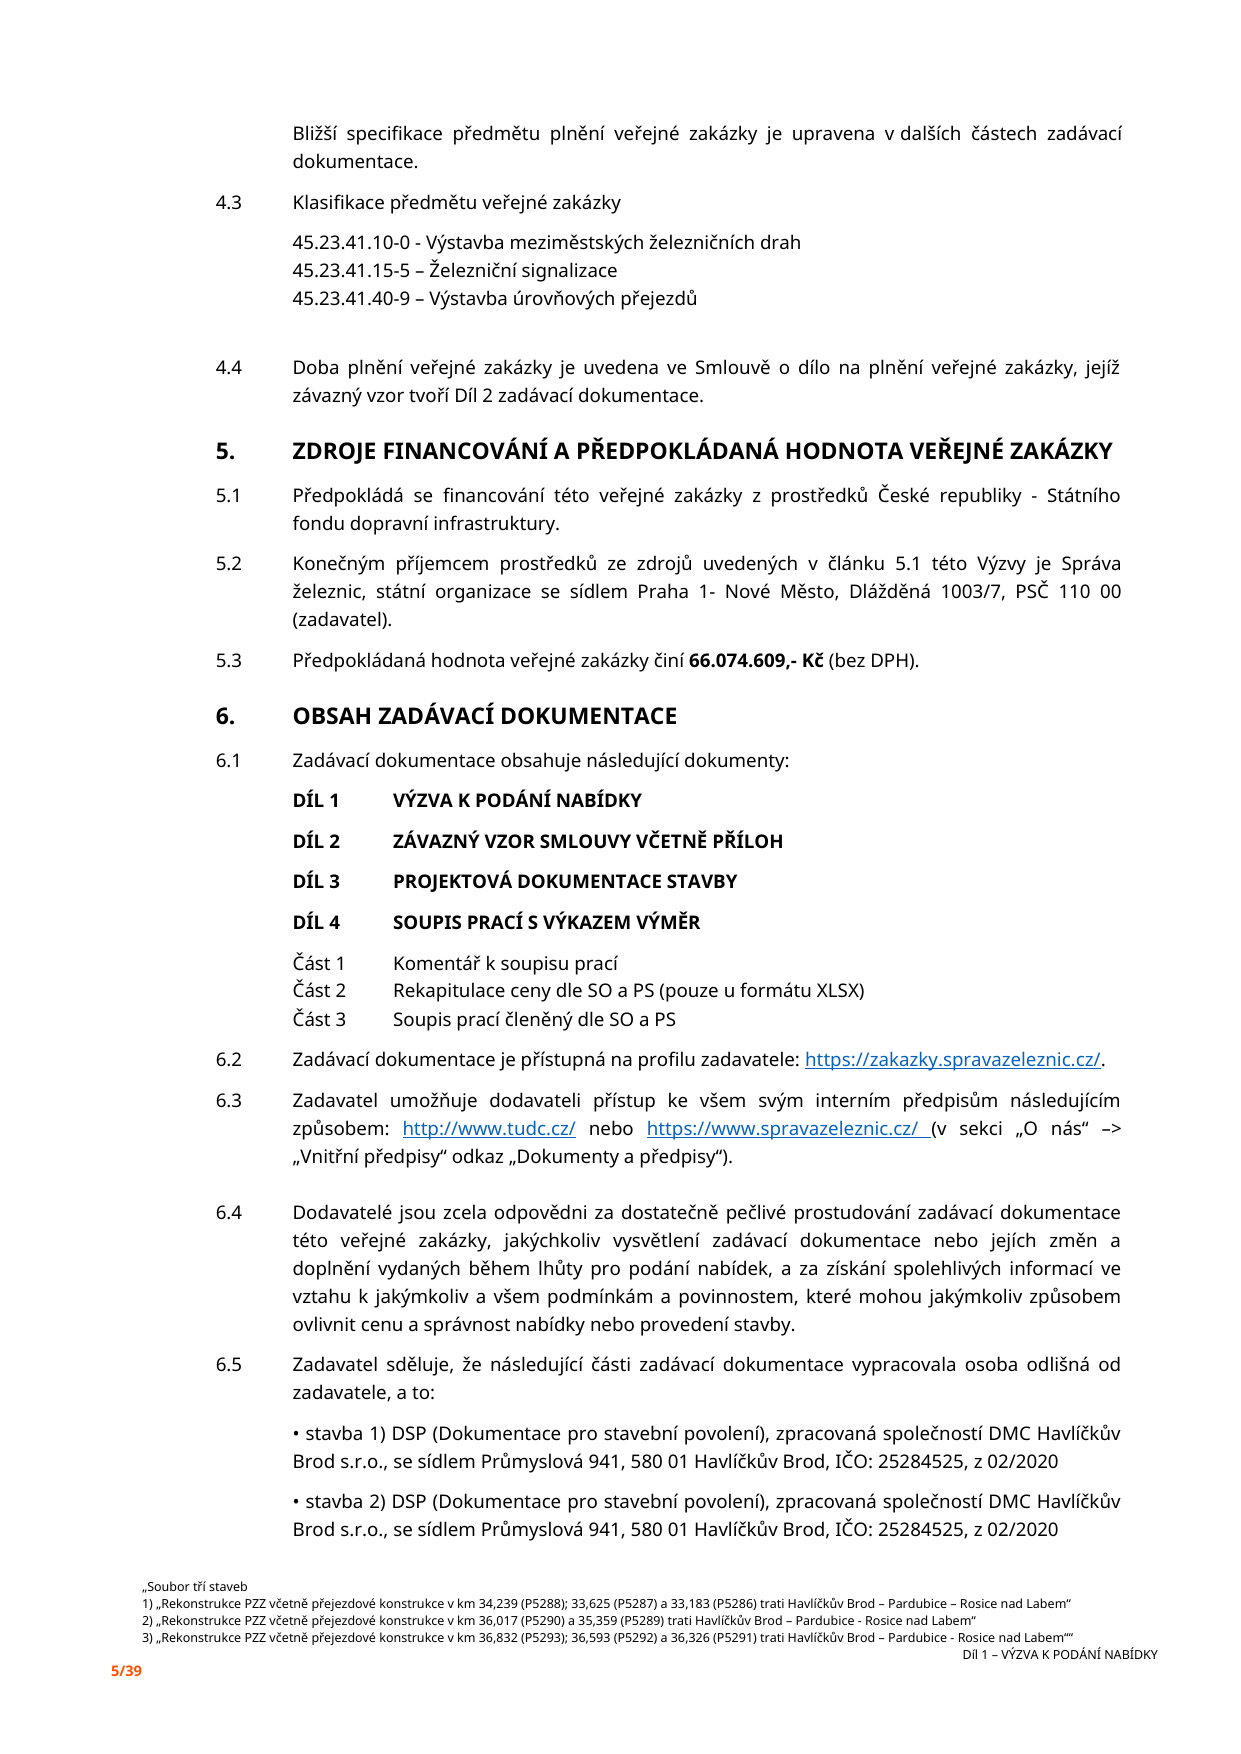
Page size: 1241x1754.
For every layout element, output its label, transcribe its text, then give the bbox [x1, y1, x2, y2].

text Klasifikace předmětu veřejné zakázky [216, 189, 1122, 215]
text DÍL 1 VÝZVA K PODÁNÍ NABÍDKY [292, 788, 1122, 813]
text Dodavatelé jsou zcela odpovědni za dostatečně pečlivé prostudování zadávací dokumentace této veřejné zakázky, jakýchkoliv vysvětlení zadávací dokumentace nebo jejích změn a doplnění vydaných během lhůty pro podání nabídek, a za získání spolehlivých informací ve vztahu k jakýmkoliv a všem podmínkám a povinnostem, které mohou jakýmkoliv způsobem ovlivnit cenu a správnost nabídky nebo provedení stavby. [216, 1199, 1122, 1337]
list • stavba 2) DSP (Dokumentace pro stavební povolení), zpracovaná společností DMC Havlíčkův Brod s.r.o., se sídlem Průmyslová 941, 580 01 Havlíčkův Brod, IČO: 25284525, z 02/2020 [292, 1489, 1122, 1542]
text DÍL 4 SOUPIS PRACÍ S VÝKAZEM VÝMĚR [292, 909, 1122, 935]
text Zadavatel sděluje, že následující části zadávací dokumentace vypracovala osoba odlišná od zadavatele, a to: [216, 1352, 1122, 1405]
text DÍL 3 PROJEKTOVÁ DOKUMENTACE STAVBY [292, 869, 1122, 894]
text Část 3 Soupis prací členěný dle SO a PS [292, 1006, 1122, 1031]
text 45.23.41.10-0 - Výstavba meziměstských železničních drah [292, 230, 1122, 255]
text Zadávací dokumentace je přístupná na profilu zadavatele: https://zakazky.spravazeleznic.cz/. [216, 1046, 1122, 1072]
text Zadavatel umožňuje dodavateli přístup ke všem svým interním předpisům následujícím způsobem: http://www.tudc.cz/ nebo https://www.spravazeleznic.cz/ (v sekci „O nás“ –> „Vnitřní předpisy“ odkaz „Dokumenty a předpisy“). [216, 1087, 1122, 1168]
text 45.23.41.15-5 – Železniční signalizace [292, 258, 1122, 283]
text Zadávací dokumentace obsahuje následující dokumenty: [216, 747, 1122, 773]
text Část 2 Rekapitulace ceny dle SO a PS (pouze u formátu XLSX) [292, 978, 1122, 1003]
text Část 1 Komentář k soupisu prací [292, 950, 1122, 975]
list • stavba 1) DSP (Dokumentace pro stavební povolení), zpracovaná společností DMC Havlíčkův Brod s.r.o., se sídlem Průmyslová 941, 580 01 Havlíčkův Brod, IČO: 25284525, z 02/2020 [292, 1420, 1122, 1474]
text OBSAH ZADÁVACÍ DOKUMENTACE [216, 700, 1122, 732]
text Předpokládaná hodnota veřejné zakázky činí 66.074.609,- Kč (bez DPH). [216, 647, 1122, 673]
text Doba plnění veřejné zakázky je uvedena ve Smlouvě o dílo na plnění veřejné zakázky, jejíž závazný vzor tvoří Díl 2 zadávací dokumentace. [216, 354, 1122, 408]
text Konečným příjemcem prostředků ze zdrojů uvedených v článku 5.1 této Výzvy je Správa železnic, státní organizace se sídlem Praha 1- Nové Město, Dlážděná 1003/7, PSČ 110 00 (zadavatel). [216, 551, 1122, 632]
text ZDROJE FINANCOVÁNÍ A PŘEDPOKLÁDANÁ HODNOTA VEŘEJNÉ ZAKÁZKY [216, 435, 1122, 467]
text 45.23.41.40-9 – Výstavba úrovňových přejezdů [292, 286, 1122, 311]
text DÍL 2 ZÁVAZNÝ VZOR SMLOUVY VČETNĚ PŘÍLOH [292, 828, 1122, 854]
text Bližší specifikace předmětu plnění veřejné zakázky je upravena v dalších částech zadávací dokumentace. [292, 121, 1122, 174]
text Předpokládá se financování této veřejné zakázky z prostředků České republiky - Státního fondu dopravní infrastruktury. [216, 482, 1122, 536]
